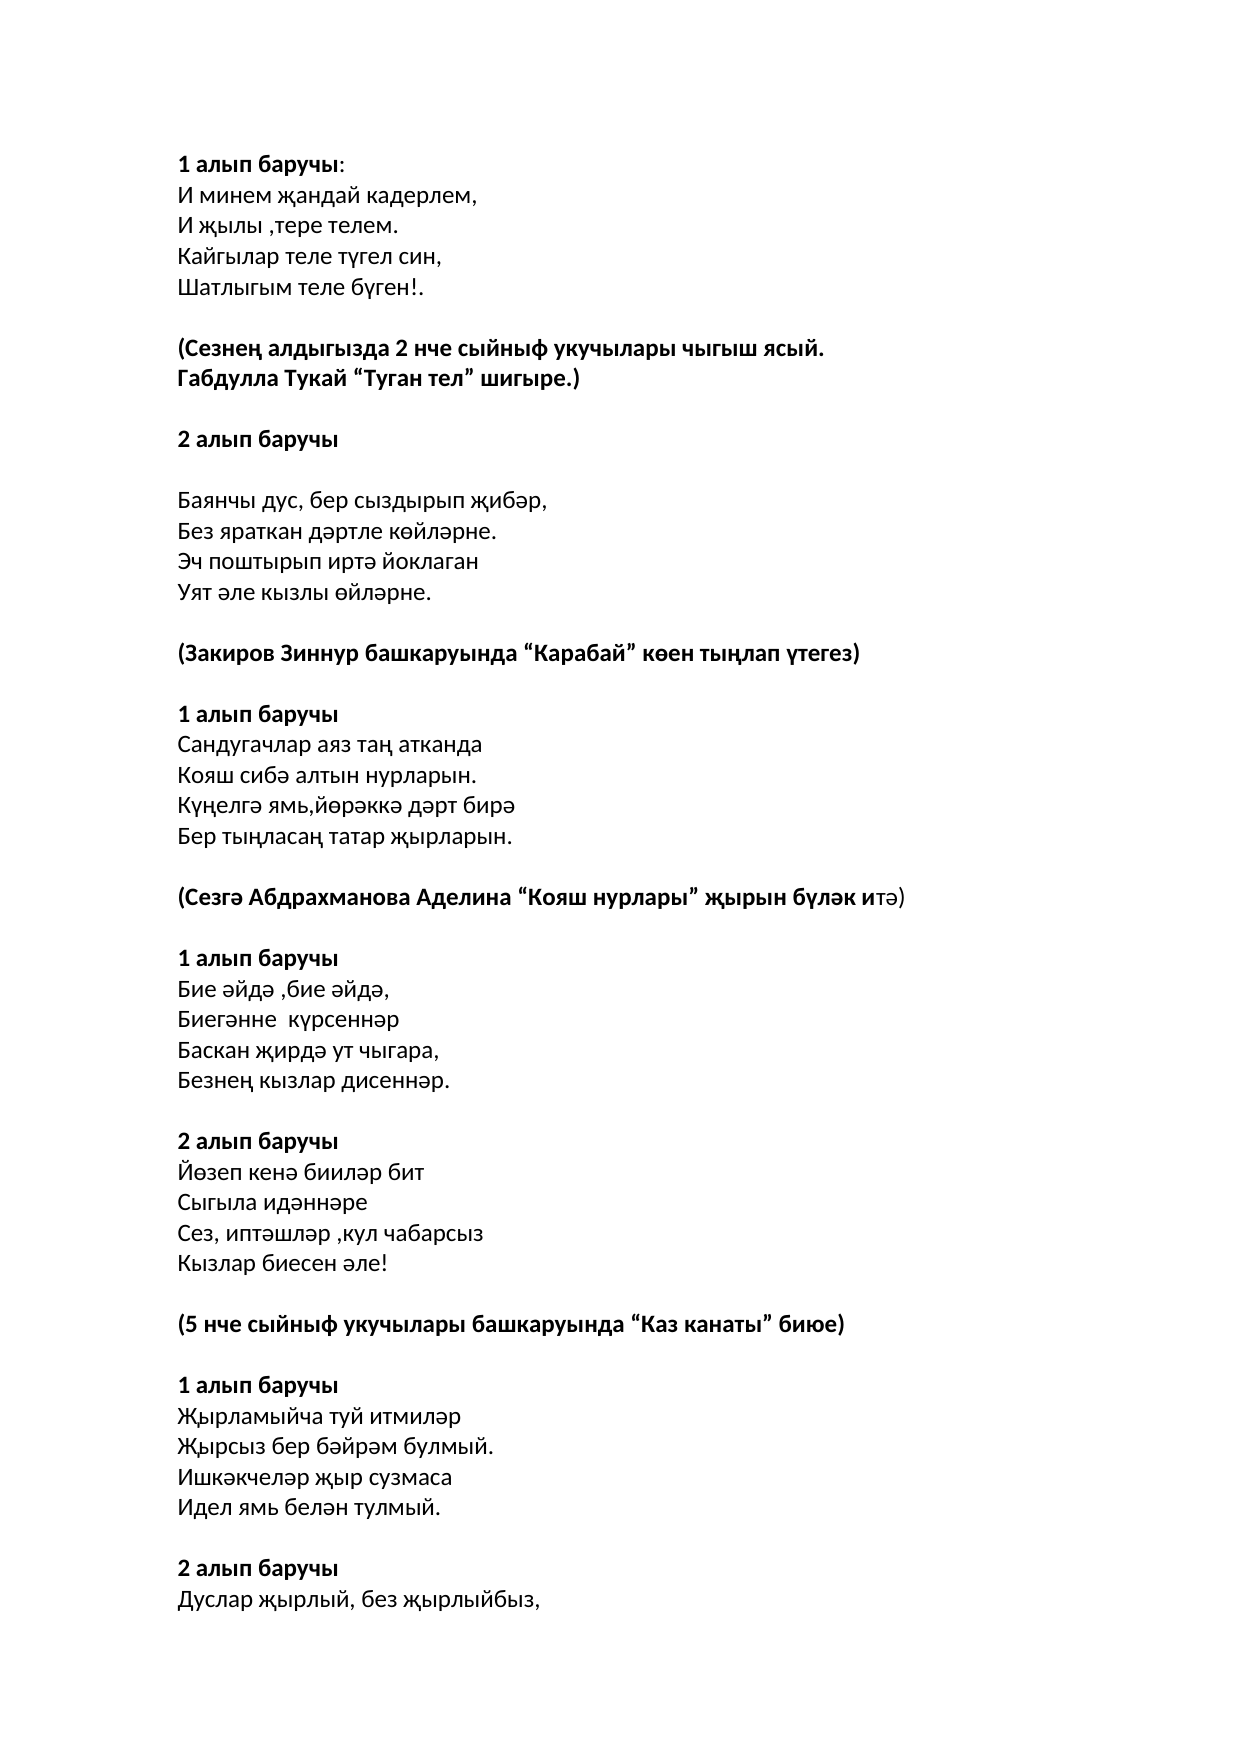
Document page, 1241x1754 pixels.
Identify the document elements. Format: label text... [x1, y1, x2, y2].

text 1 алып баручы [177, 698, 1152, 728]
text 1 алып баручы [177, 942, 1152, 973]
text Йөзеп кенә бииләр бит [177, 1156, 1152, 1186]
text Сез, иптәшләр ,кул чабарсыз [177, 1217, 1152, 1247]
text (5 нче сыйныф укучылары башкаруында “Каз канаты” биюе) [177, 1308, 1152, 1339]
text Сыгыла идәннәре [177, 1186, 1152, 1217]
text 2 алып баручы [177, 423, 1152, 454]
text Габдулла Тукай “Туган тел” шигыре.) [177, 362, 1152, 393]
text Бие әйдә ,бие әйдә, [177, 973, 1152, 1003]
text (Сезнең алдыгызда 2 нче сыйныф укучылары чыгыш ясый. [177, 332, 1152, 362]
text И минем җандай кадерлем, [177, 179, 1152, 210]
text Җырсыз бер бәйрәм булмый. [177, 1431, 1152, 1461]
text 1 алып баручы: [177, 149, 1152, 179]
text Без яраткан дәртле көйләрне. [177, 515, 1152, 545]
text Бер тыңласаң татар җырларын. [177, 820, 1152, 851]
text Дуслар җырлый, без җырлыйбыз, [177, 1583, 1152, 1614]
text Кайгылар теле түгел син, [177, 240, 1152, 271]
text Кызлар биесен әле! [177, 1247, 1152, 1278]
text Күңелгә ямь,йөрәккә дәрт бирә [177, 789, 1152, 820]
text Идел ямь белән тулмый. [177, 1492, 1152, 1522]
text (Закиров Зиннур башкаруында “Карабай” көен тыңлап үтегез) [177, 637, 1152, 667]
text Кояш сибә алтын нурларын. [177, 759, 1152, 789]
text (Сезгә Абдрахманова Аделина “Кояш нурлары” җырын бүләк итә) [177, 881, 1152, 912]
text Сандугачлар аяз таң атканда [177, 728, 1152, 759]
text И җылы ,тере телем. [177, 210, 1152, 240]
text Баскан җирдә ут чыгара, [177, 1034, 1152, 1064]
text Баянчы дус, бер сыздырып җибәр, [177, 484, 1152, 515]
text Эч поштырып иртә йоклаган [177, 545, 1152, 576]
text Безнең кызлар дисеннәр. [177, 1064, 1152, 1095]
text Җырламыйча туй итмиләр [177, 1400, 1152, 1431]
text 2 алып баручы [177, 1125, 1152, 1156]
text Биегәнне күрсеннәр [177, 1003, 1152, 1034]
text 1 алып баручы [177, 1369, 1152, 1400]
text Уят әле кызлы өйләрне. [177, 576, 1152, 606]
text 2 алып баручы [177, 1553, 1152, 1583]
text Шатлыгым теле бүген!. [177, 271, 1152, 301]
text Ишкәкчеләр җыр сузмаса [177, 1461, 1152, 1492]
